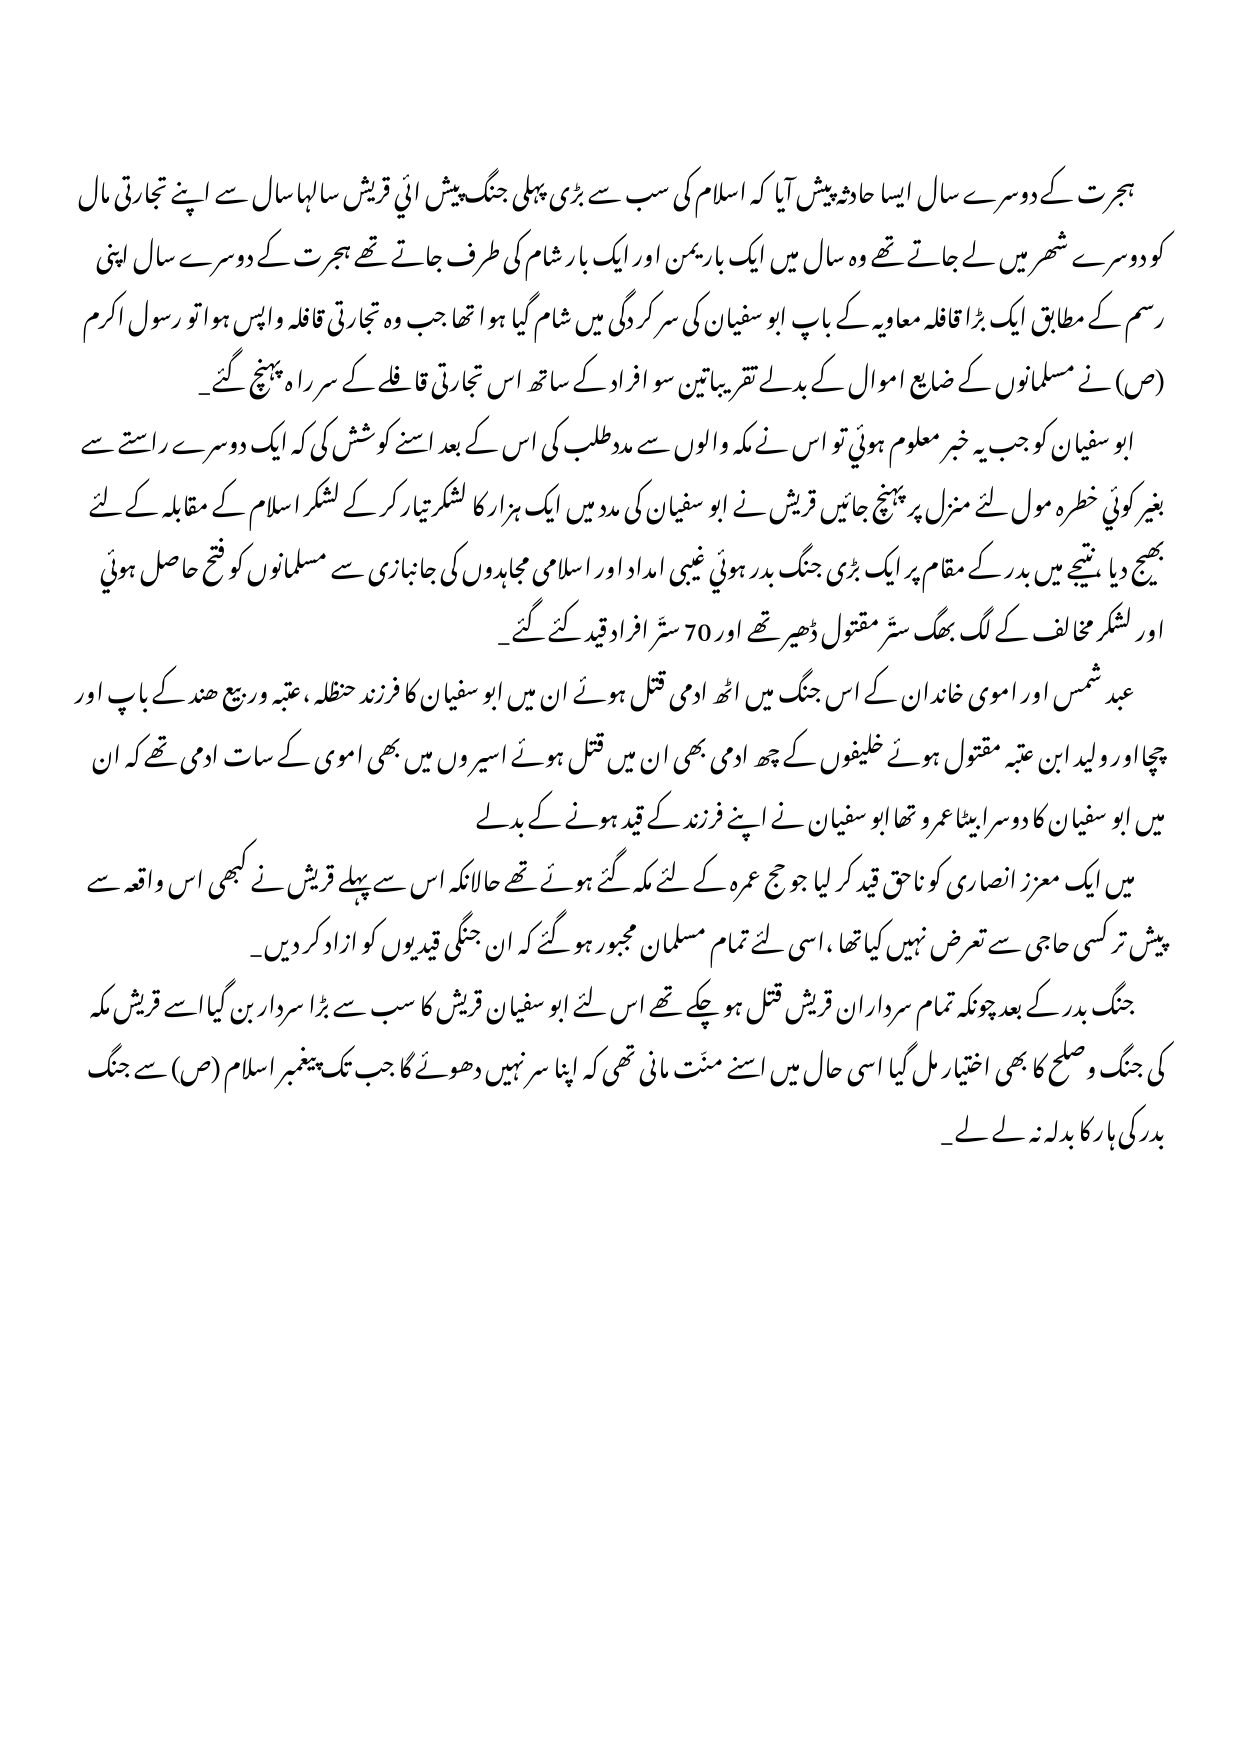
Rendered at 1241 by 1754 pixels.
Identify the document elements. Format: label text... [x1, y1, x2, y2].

text عبد شمس اور اموى خاندان كے اس جنگ ميں اٹھ ادمى قتل ہوئے ان ميں ابو سفيان كا فرزند حنظلہ ،عتبہ وربيع ھند كے باپ اور چچااور وليد ابن عتبہ مقتول ہوئے خليفوں كے چھ ادمى بھى ان ميں قتل ہوئے اسير وں ميں بھى اموى كے سات ادمى تھے كہ ان ميں ابو سفيان كا دوسرا بيٹاعمرو تھاابو سفيان نے اپنے فرزند كے قيد ہونے كے بدلے [75, 656, 1165, 844]
text جنگ بدر كے بعد چونكہ تمام سرداران قريش قتل ہو چكے تھے اس لئے ابو سفيان قريش كا سب سے بڑا سردار بن گيااسے قريش مكہ كى جنگ وصلح كا بھى اختيار مل گيا اسى حال ميں اسنے منّت مانى تھى كہ اپنا سر نہيں دھوئے گا جب تك پيغمبر اسلام (ص) سے جنگ بدر كى ہار كا بدلہ نہ لے لے _ [75, 969, 1165, 1156]
text ميں ايك معزز انصارى كو ناحق قيد كر ليا جو حج عمرہ كے لئے مكہ گئے ہوئے تھے حالانكہ اس سے پہلے قريش نے كبھى اس واقعہ سے پيش تر كسى حاجى سے تعرض نہيں كياتھا ،اسى لئے تمام مسلمان مجبور ہو گئے كہ ان جنگى قيديوں كو ازاد كر ديں _ [75, 844, 1165, 969]
text ہجرت كے دوسرے سال ايسا حادثہ پيش آيا كہ اسلام كى سب سے بڑى پہلى جنگ پيش ائي قريش سالہاسال سے اپنے تجارتى مال كو دوسرے شھر ميں لے جاتے تھے وہ سال ميں ايك بار يمن اور ايك بار شام كى طرف جاتے تھے ہجرت كے دوسرے سال اپنى رسم كے مطابق ايك بڑا قافلہ معاويہ كے باپ ابو سفيان كى سر كر دگى ميں شام گيا ہوا تھا جب وہ تجارتى قافلہ واپس ہوا تو رسول اكرم (ص) نے مسلمانوں كے ضايع اموال كے بدلے تقريباتين سو افراد كے ساتھ اس تجارتى قافلے كے سر را ہ پہنچ گئے _ [75, 156, 1165, 406]
text ابو سفيان كو جب يہ خبر معلوم ہوئي تو اس نے مكہ والوں سے مددطلب كى اس كے بعد اسنے كوشش كى كہ ايك دوسرے راستے سے بغير كوئي خطرہ مول لئے منزل پر پہنچ جائيں قريش نے ابو سفيان كى مدد ميں ايك ہزار كا لشكر تيار كر كے لشكر اسلام كے مقابلہ كے لئے بھيج ديا ،نتيجے ميں بدر كے مقام پر ايك بڑى جنگ بدر ہوئي غيبى امداد اور اسلامى مجاہدوں كى جانبازى سے مسلمانوں كو فتح حاصل ہوئي اور لشكر مخالف كے لگ بھگ ستّر مقتول ڈھير تھے اور 70 ستّر افراد قيد كئے گئے _ [75, 406, 1165, 656]
